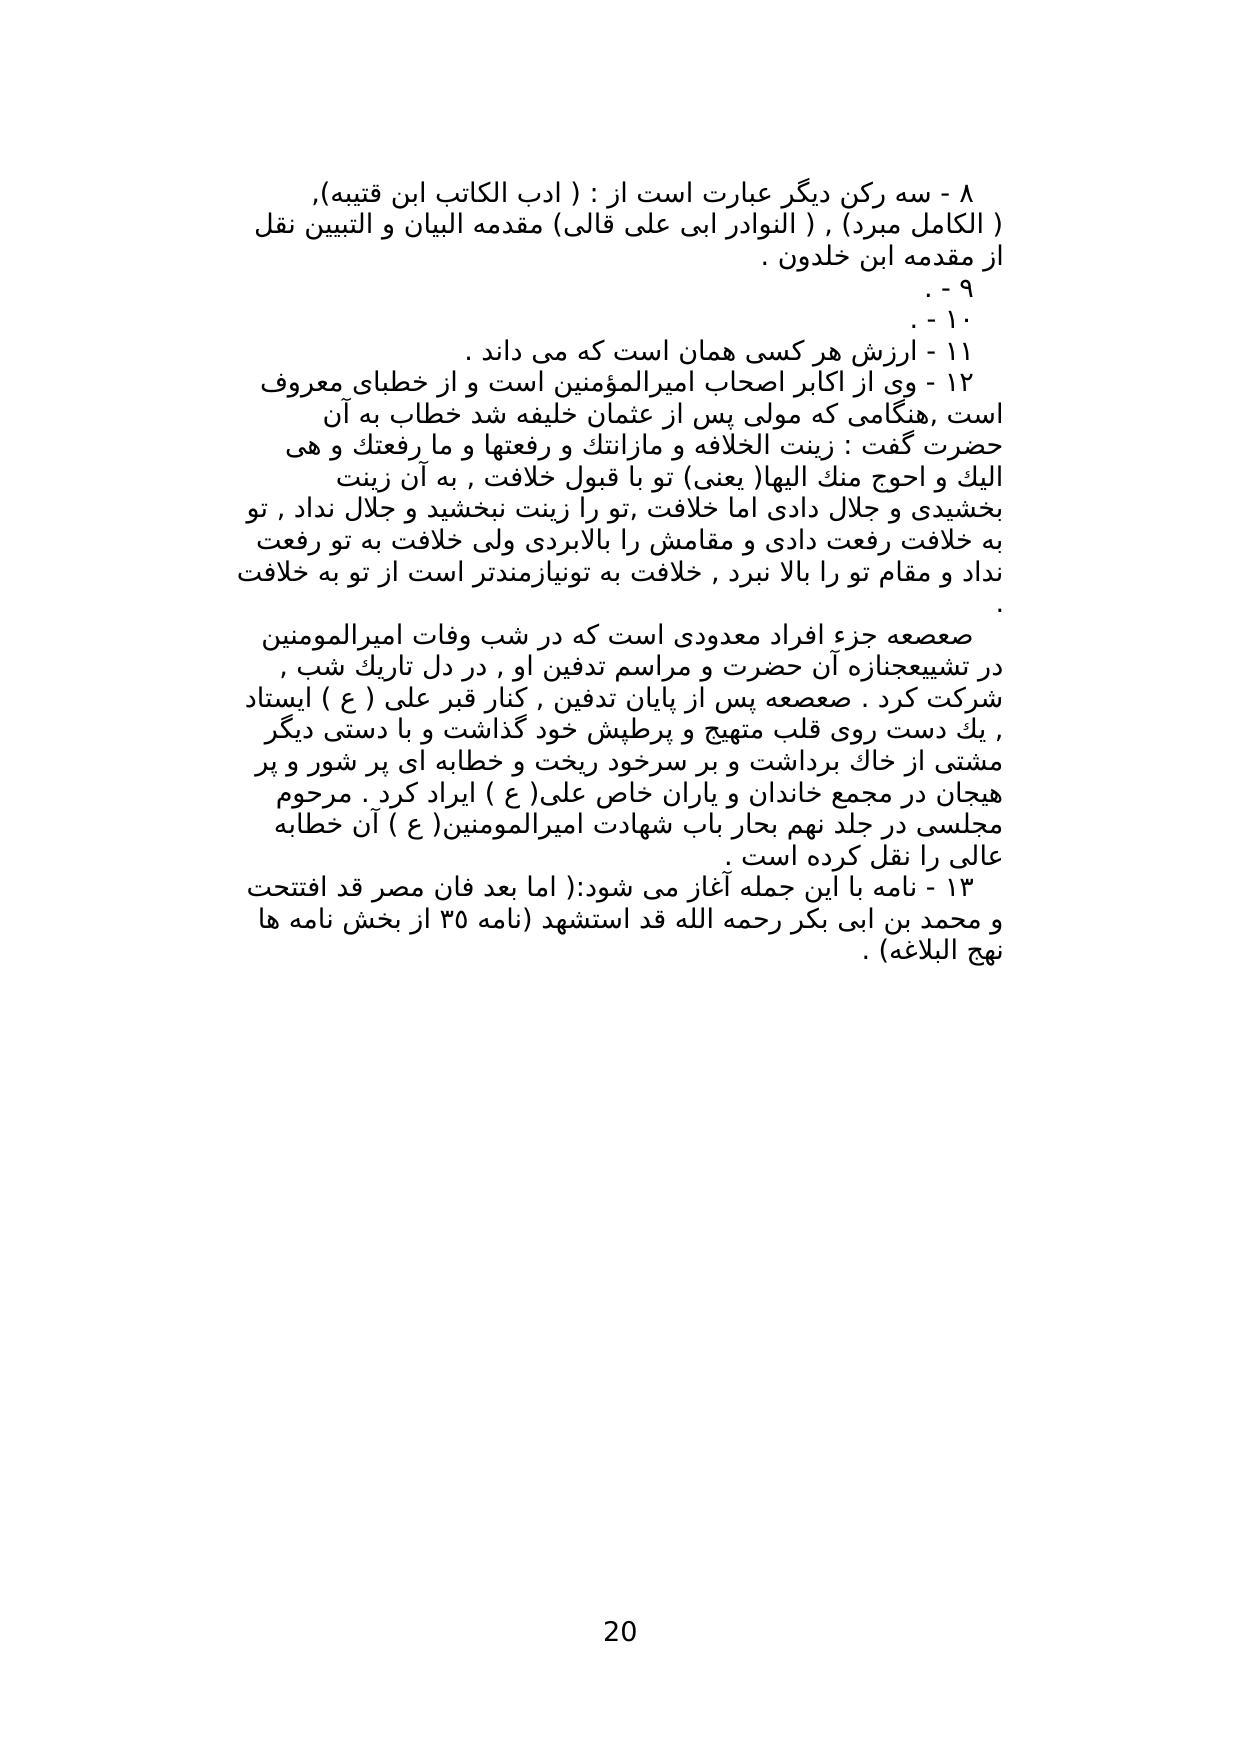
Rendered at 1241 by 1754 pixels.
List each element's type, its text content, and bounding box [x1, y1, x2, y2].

text ١١ - ارزش هر كسى همان است كه مى داند . [236, 335, 1004, 367]
text ١٢ - وى از اكابر اصحاب اميرالمؤمنين است و از خطباى معروف است ,هنگامى كه مولى پس از عثمان خليفه شد خطاب به آن حضرت گفت : زينت الخلافه و مازانتك و رفعتها و ما رفعتك و هى اليك و احوج منك اليها( يعنى) تو با قبول خلافت , به آن زينت بخشيدى و جلال دادى اما خلافت ,تو را زينت نبخشيد و جلال نداد , تو به خلافت رفعت دادى و مقامش را بالابردى ولى خلافت به تو رفعت نداد و مقام تو را بالا نبرد , خلافت به تونيازمندتر است از تو به خلافت . [236, 367, 1004, 619]
text ١٠ - . [236, 303, 1004, 335]
text ٨ - سه ركن ديگر عبارت است از : ( ادب الكاتب ابن قتيبه),( الكامل مبرد) , ( النوادر ابى على قالى) مقدمه البيان و التبيين نقل از مقدمه ابن خلدون . [236, 177, 1004, 272]
text صعصعه جزء افراد معدودى است كه در شب وفات اميرالمومنين در تشييعجنازه آن حضرت و مراسم تدفين او , در دل تاريك شب , شركت كرد . صعصعه پس از پايان تدفين , كنار قبر على ( ع ) ايستاد , يك دست روى قلب متهيج و پرطپش خود گذاشت و با دستى ديگر مشتى از خاك برداشت و بر سرخود ريخت و خطابه اى پر شور و پر هيجان در مجمع خاندان و ياران خاص على( ع ) ايراد كرد . مرحوم مجلسى در جلد نهم بحار باب شهادت اميرالمومنين( ع ) آن خطابه عالى را نقل كرده است . [236, 619, 1004, 872]
text ٩ - . [236, 272, 1004, 303]
text ١٣ - نامه با اين جمله آغاز مى شود:( اما بعد فان مصر قد افتتحت و محمد بن ابى بكر رحمه الله قد استشهد (نامه ٣٥ از بخش نامه ها نهج البلاغه) . [236, 872, 1004, 966]
